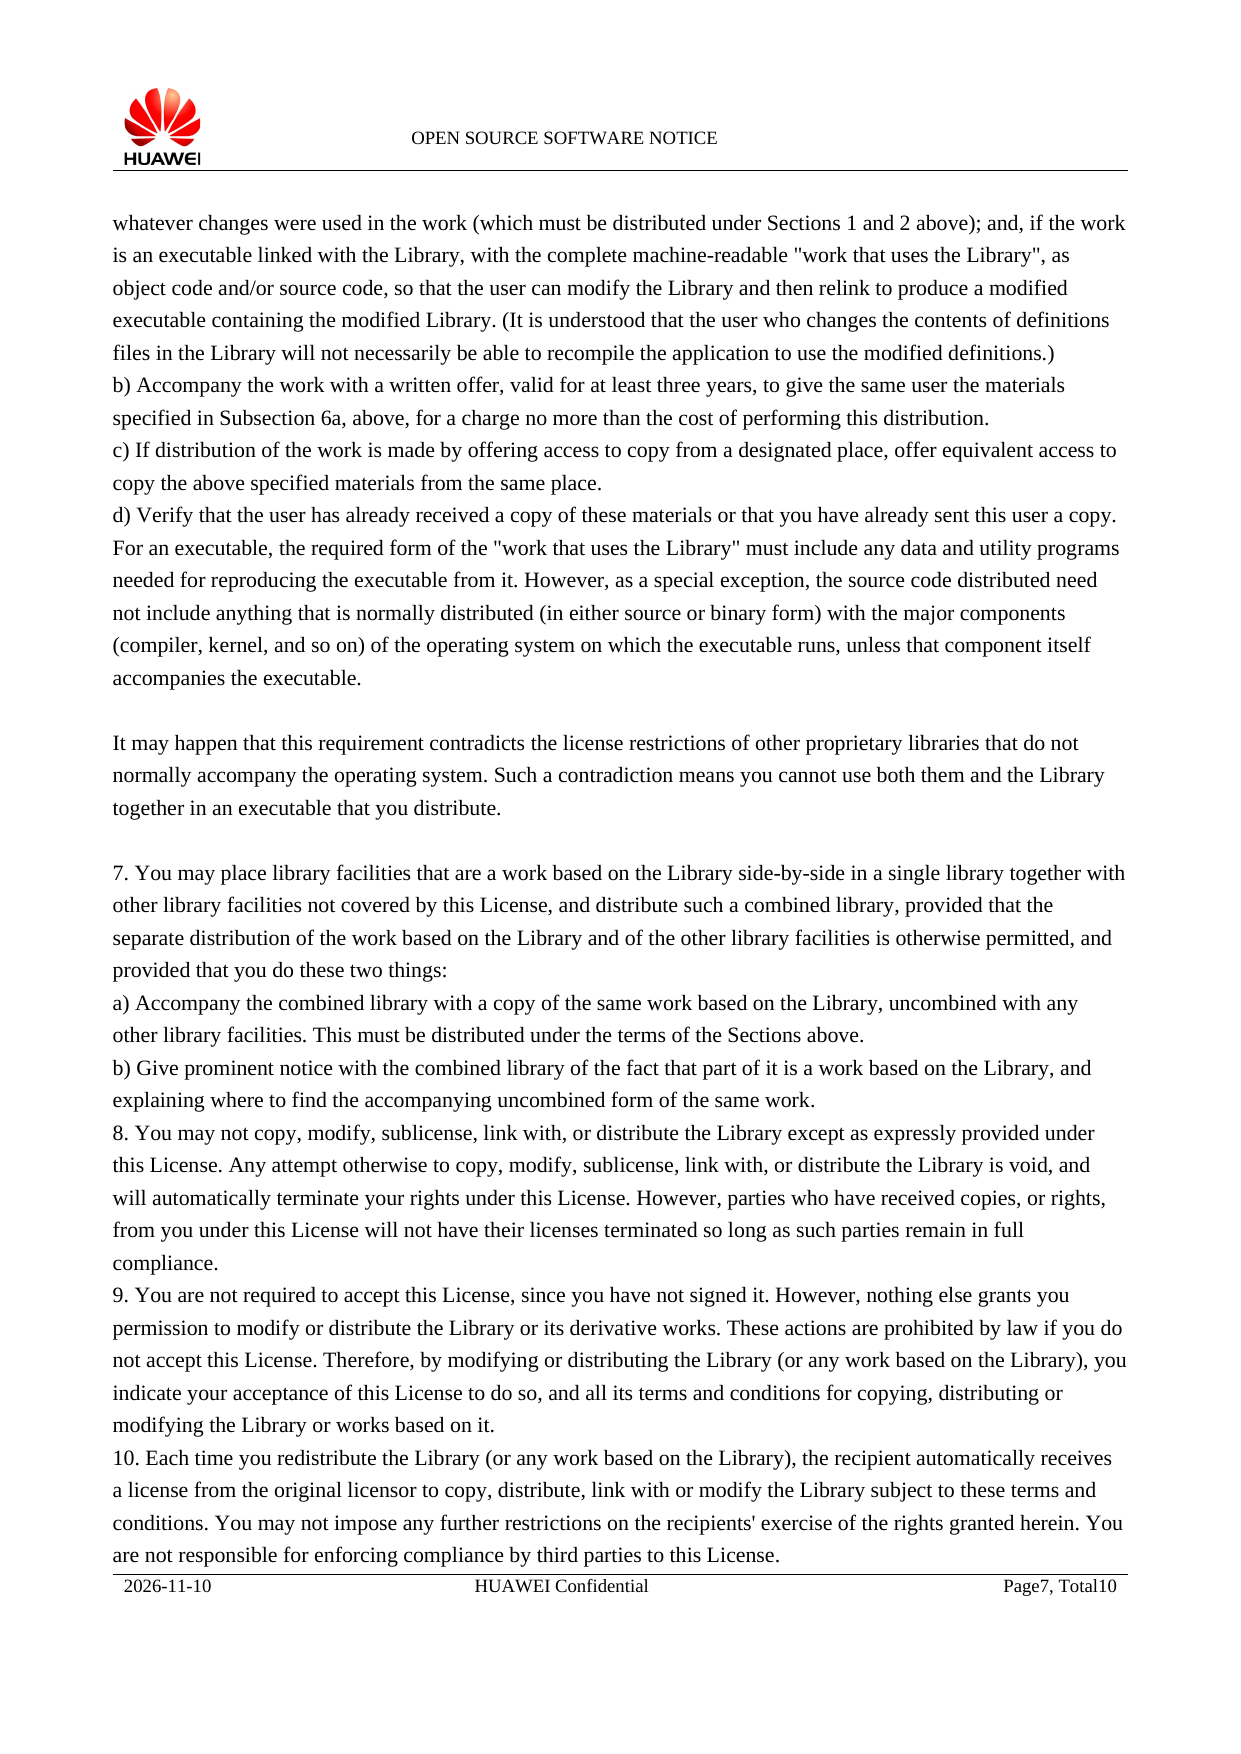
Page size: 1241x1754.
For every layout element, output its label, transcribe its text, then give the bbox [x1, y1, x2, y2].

picture [124, 88, 201, 165]
